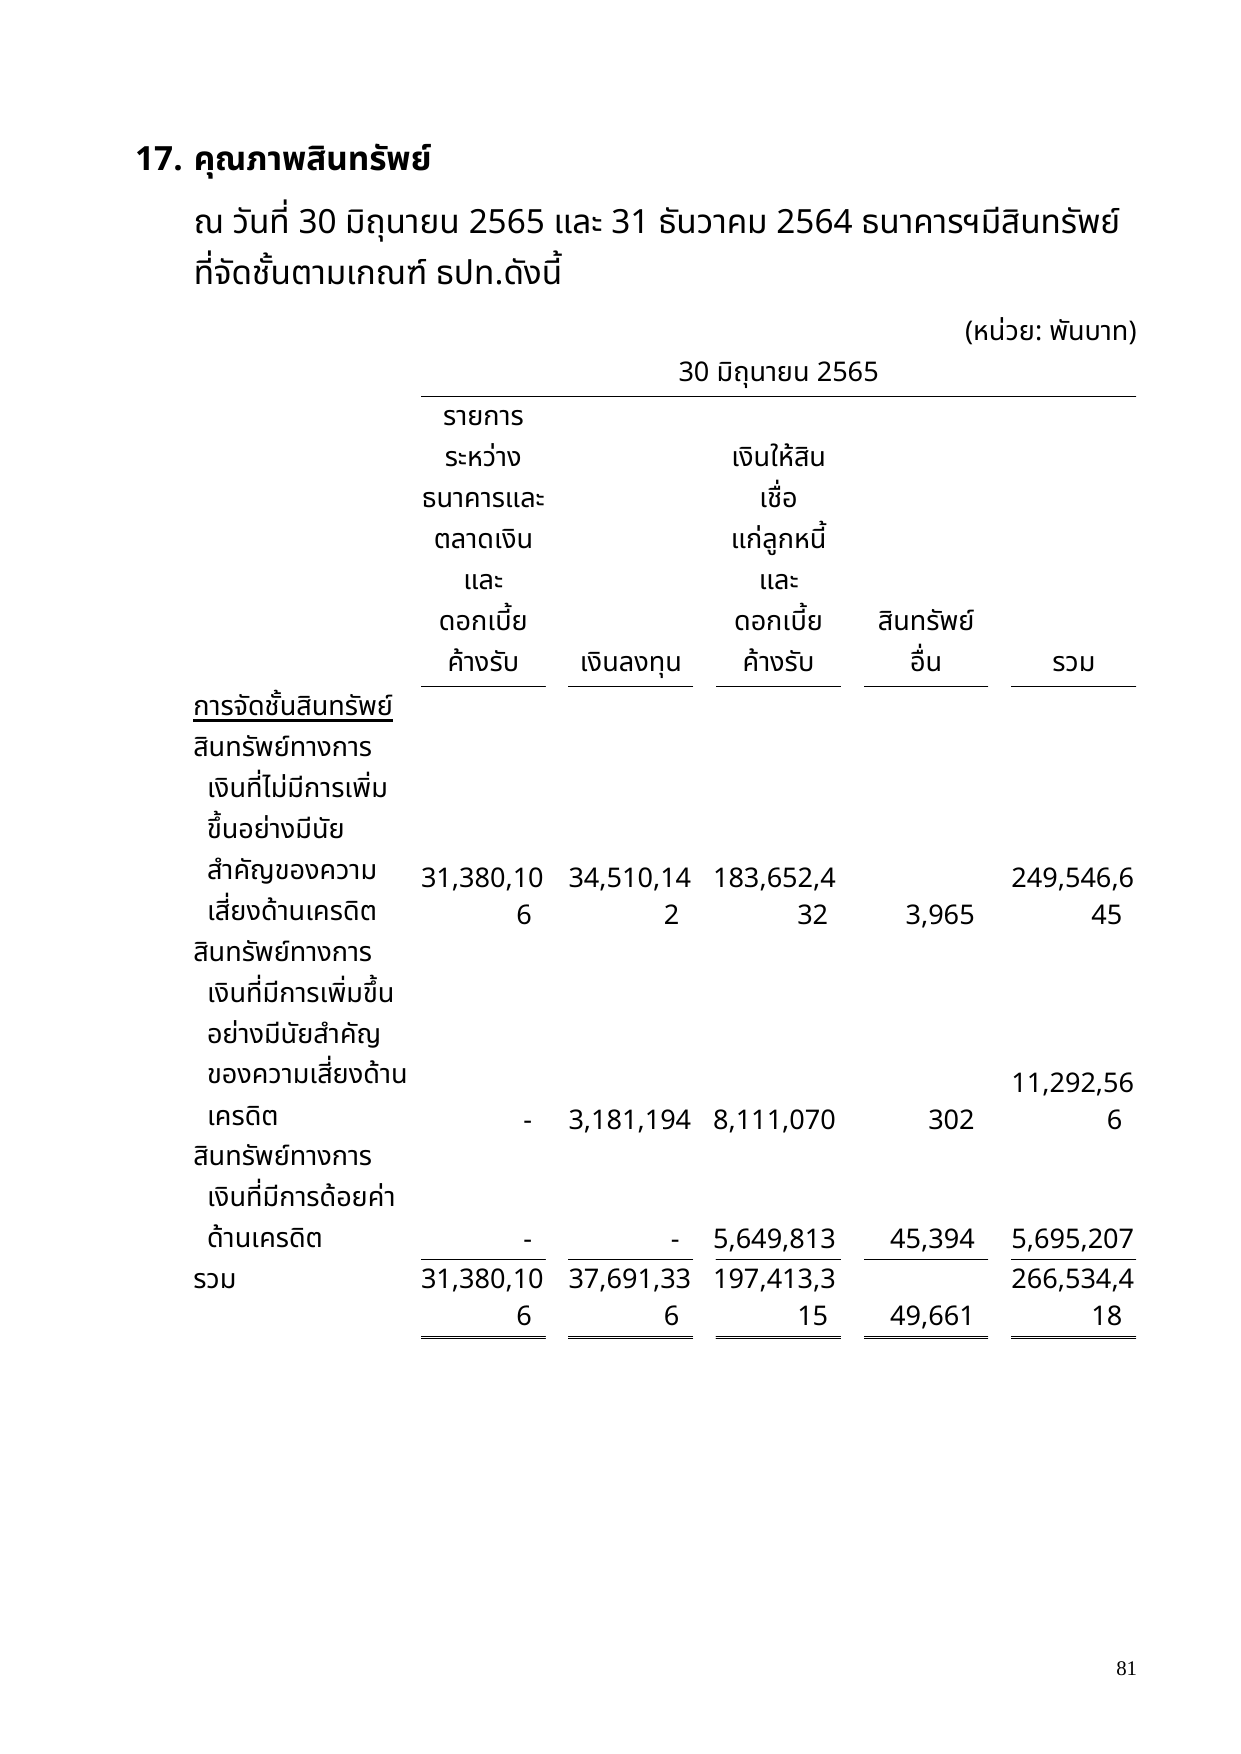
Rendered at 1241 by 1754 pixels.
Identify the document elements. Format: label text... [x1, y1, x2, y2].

text ณ วันที่ 30 มิถุนายน 2565 และ 31 ธันวาคม 2564 ธนาคารฯมีสินทรัพย์ที่จัดชั้นตามเกณฑ์ ธปท.ดังนี้ [135, 198, 1137, 299]
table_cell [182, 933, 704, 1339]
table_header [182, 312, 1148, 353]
subtitle คุณภาพสินทรัพย์ [135, 135, 1137, 186]
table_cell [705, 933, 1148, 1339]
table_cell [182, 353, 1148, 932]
